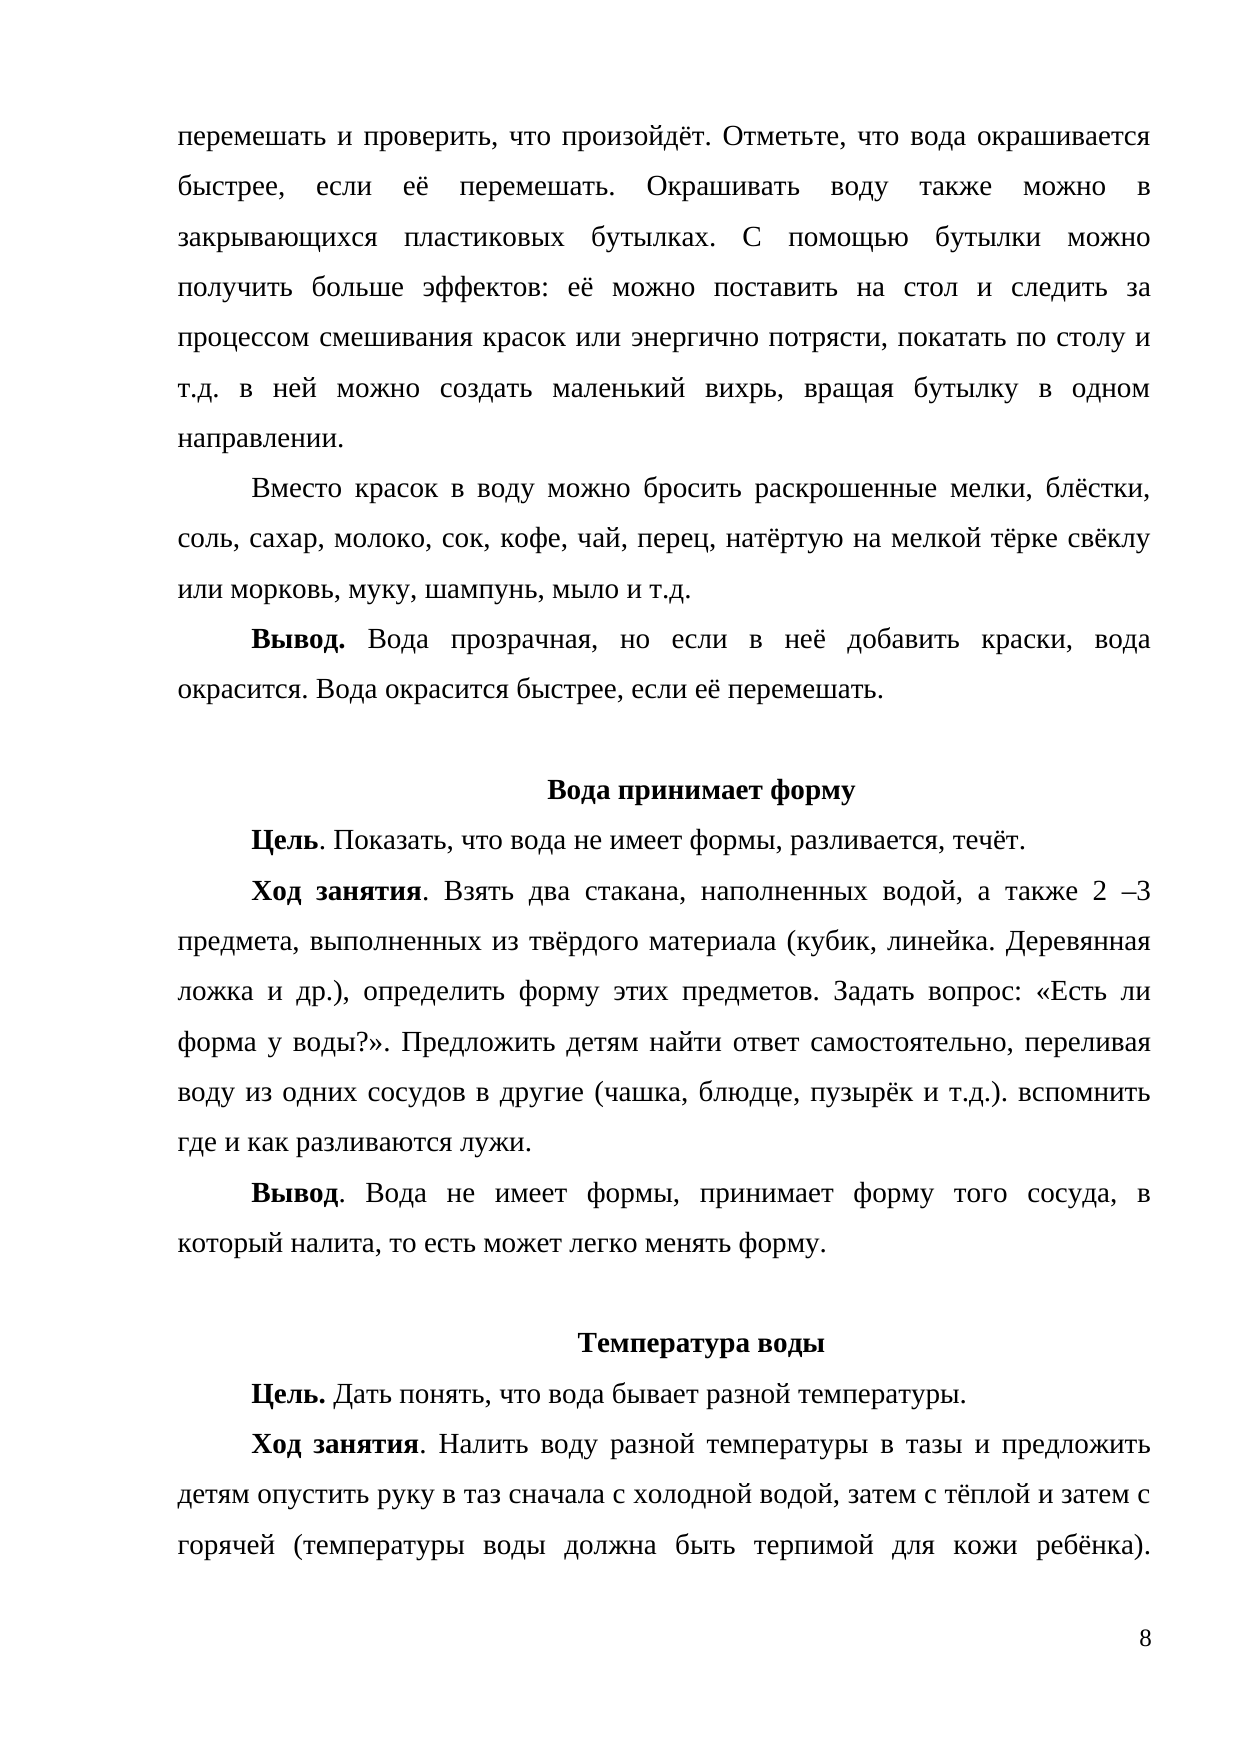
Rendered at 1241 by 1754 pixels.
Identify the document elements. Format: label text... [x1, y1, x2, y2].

text Вода принимает форму [177, 772, 1152, 806]
text Вывод. Вода прозрачная, но если в неё добавить краски, вода окрасится. Вода окрасится быстрее, если её перемешать. [177, 621, 1152, 705]
text Ход занятия. Взять два стакана, наполненных водой, а также 2 –3 предмета, выполненных из твёрдого материала (кубик, линейка. Деревянная ложка и др.), определить форму этих предметов. Задать вопрос: «Есть ли форма у воды?». Предложить детям найти ответ самостоятельно, переливая воду из одних сосудов в другие (чашка, блюдце, пузырёк и т.д.). вспомнить где и как разливаются лужи. [177, 873, 1152, 1158]
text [177, 118, 1152, 453]
text Вместо красок в воду можно бросить раскрошенные мелки, блёстки, соль, сахар, молоко, сок, кофе, чай, перец, натёртую на мелкой тёрке свёклу или морковь, муку, шампунь, мыло и т.д. [177, 470, 1152, 604]
text Вывод. Вода не имеет формы, принимает форму того сосуда, в который налита, то есть может легко менять форму. [177, 1175, 1152, 1258]
text Цель. Дать понять, что вода бывает разной температуры. [177, 1376, 1152, 1409]
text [177, 1426, 1152, 1560]
text Цель. Показать, что вода не имеет формы, разливается, течёт. [177, 822, 1152, 856]
text Температура воды [177, 1326, 1152, 1359]
